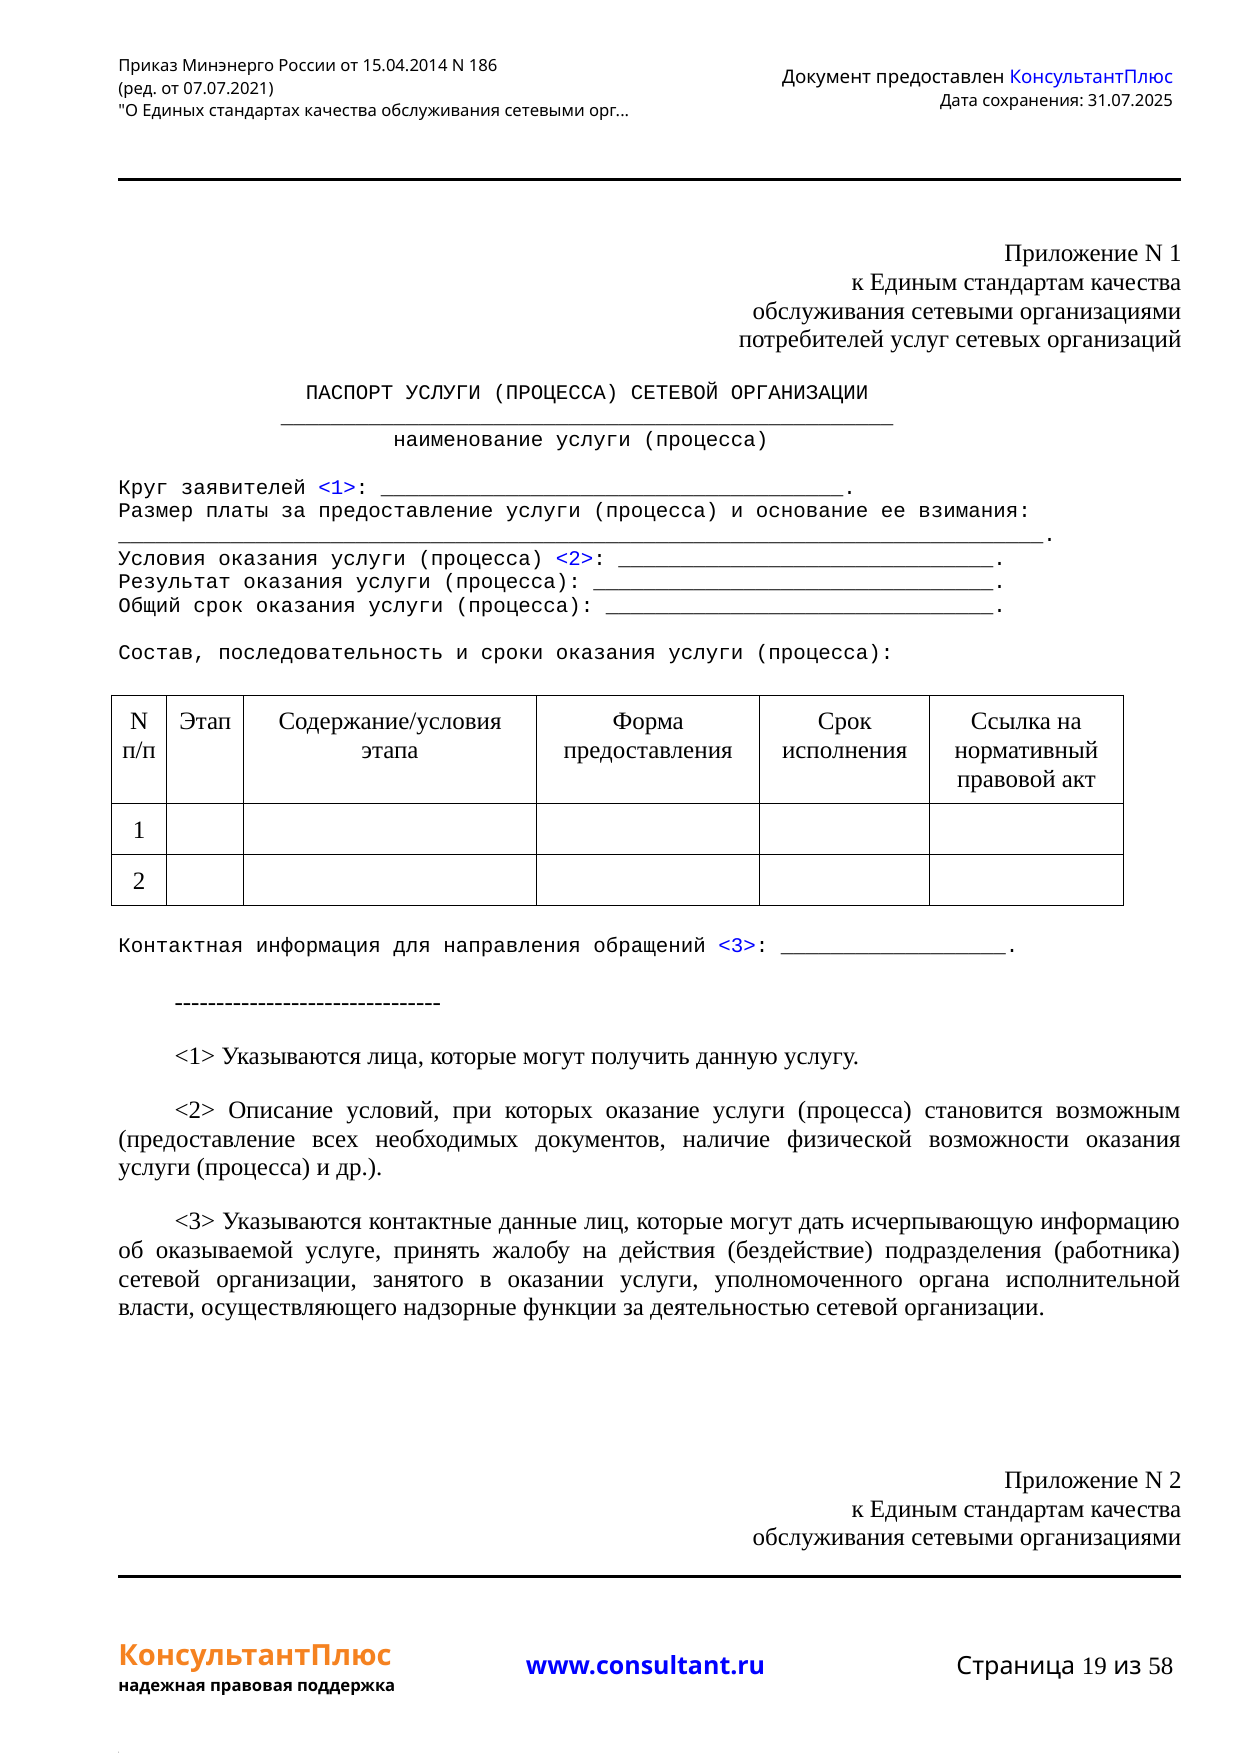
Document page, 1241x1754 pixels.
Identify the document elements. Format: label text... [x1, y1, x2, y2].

text Результат оказания услуги (процесса): ________________________________. [118, 571, 1181, 595]
table_cell [167, 804, 243, 854]
text <3> Указываются контактные данные лиц, которые могут дать исчерпывающую информацию об оказываемой услуге, принять жалобу на действия (бездействие) подразделения (работника) сетевой организации, занятого в оказании услуги, уполномоченного органа исполнительной власти, осуществляющего надзорные функции за деятельностью сетевой организации. [118, 1206, 1181, 1321]
table_cell [930, 855, 1123, 905]
table_cell [244, 804, 536, 854]
text _________________________________________________ [118, 406, 1181, 429]
text Общий срок оказания услуги (процесса): _______________________________. [118, 595, 1181, 618]
table_cell [537, 855, 759, 905]
text наименование услуги (процесса) [118, 429, 1181, 453]
table_cell [537, 804, 759, 854]
table_header Содержание/условия этапа [244, 696, 536, 803]
text Приложение N 2 [118, 1465, 1181, 1494]
table_header Этап [167, 696, 243, 803]
table_header Срок исполнения [760, 696, 929, 803]
text к Единым стандартам качества [118, 1494, 1181, 1522]
text Круг заявителей <1>: _____________________________________. [118, 477, 1181, 500]
text __________________________________________________________________________. [118, 524, 1181, 548]
table_cell [930, 804, 1123, 854]
text к Единым стандартам качества [118, 267, 1181, 296]
text Контактная информация для направления обращений <3>: __________________. [118, 935, 1181, 959]
text Состав, последовательность и сроки оказания услуги (процесса): [118, 642, 1181, 666]
table_cell 2 [112, 855, 166, 905]
text потребителей услуг сетевых организаций [118, 324, 1181, 353]
table_cell [244, 855, 536, 905]
text обслуживания сетевыми организациями [118, 1522, 1181, 1551]
table_cell [760, 855, 929, 905]
table_cell [167, 855, 243, 905]
text <1> Указываются лица, которые могут получить данную услугу. [118, 1041, 1181, 1070]
table_cell [760, 804, 929, 854]
table_cell 1 [112, 804, 166, 854]
table_header Форма предоставления [537, 696, 759, 803]
table_header Ссылка на нормативный правовой акт [930, 696, 1123, 803]
text обслуживания сетевыми организациями [118, 296, 1181, 324]
text Размер платы за предоставление услуги (процесса) и основание ее взимания: [118, 500, 1181, 524]
text ПАСПОРТ УСЛУГИ (ПРОЦЕССА) СЕТЕВОЙ ОРГАНИЗАЦИИ [118, 382, 1181, 406]
text Условия оказания услуги (процесса) <2>: ______________________________. [118, 548, 1181, 571]
text <2> Описание условий, при которых оказание услуги (процесса) становится возможным (предоставление всех необходимых документов, наличие физической возможности оказания услуги (процесса) и др.). [118, 1095, 1181, 1181]
table_header N п/п [112, 696, 166, 803]
text Приложение N 1 [118, 238, 1181, 267]
text -------------------------------- [118, 987, 1181, 1016]
